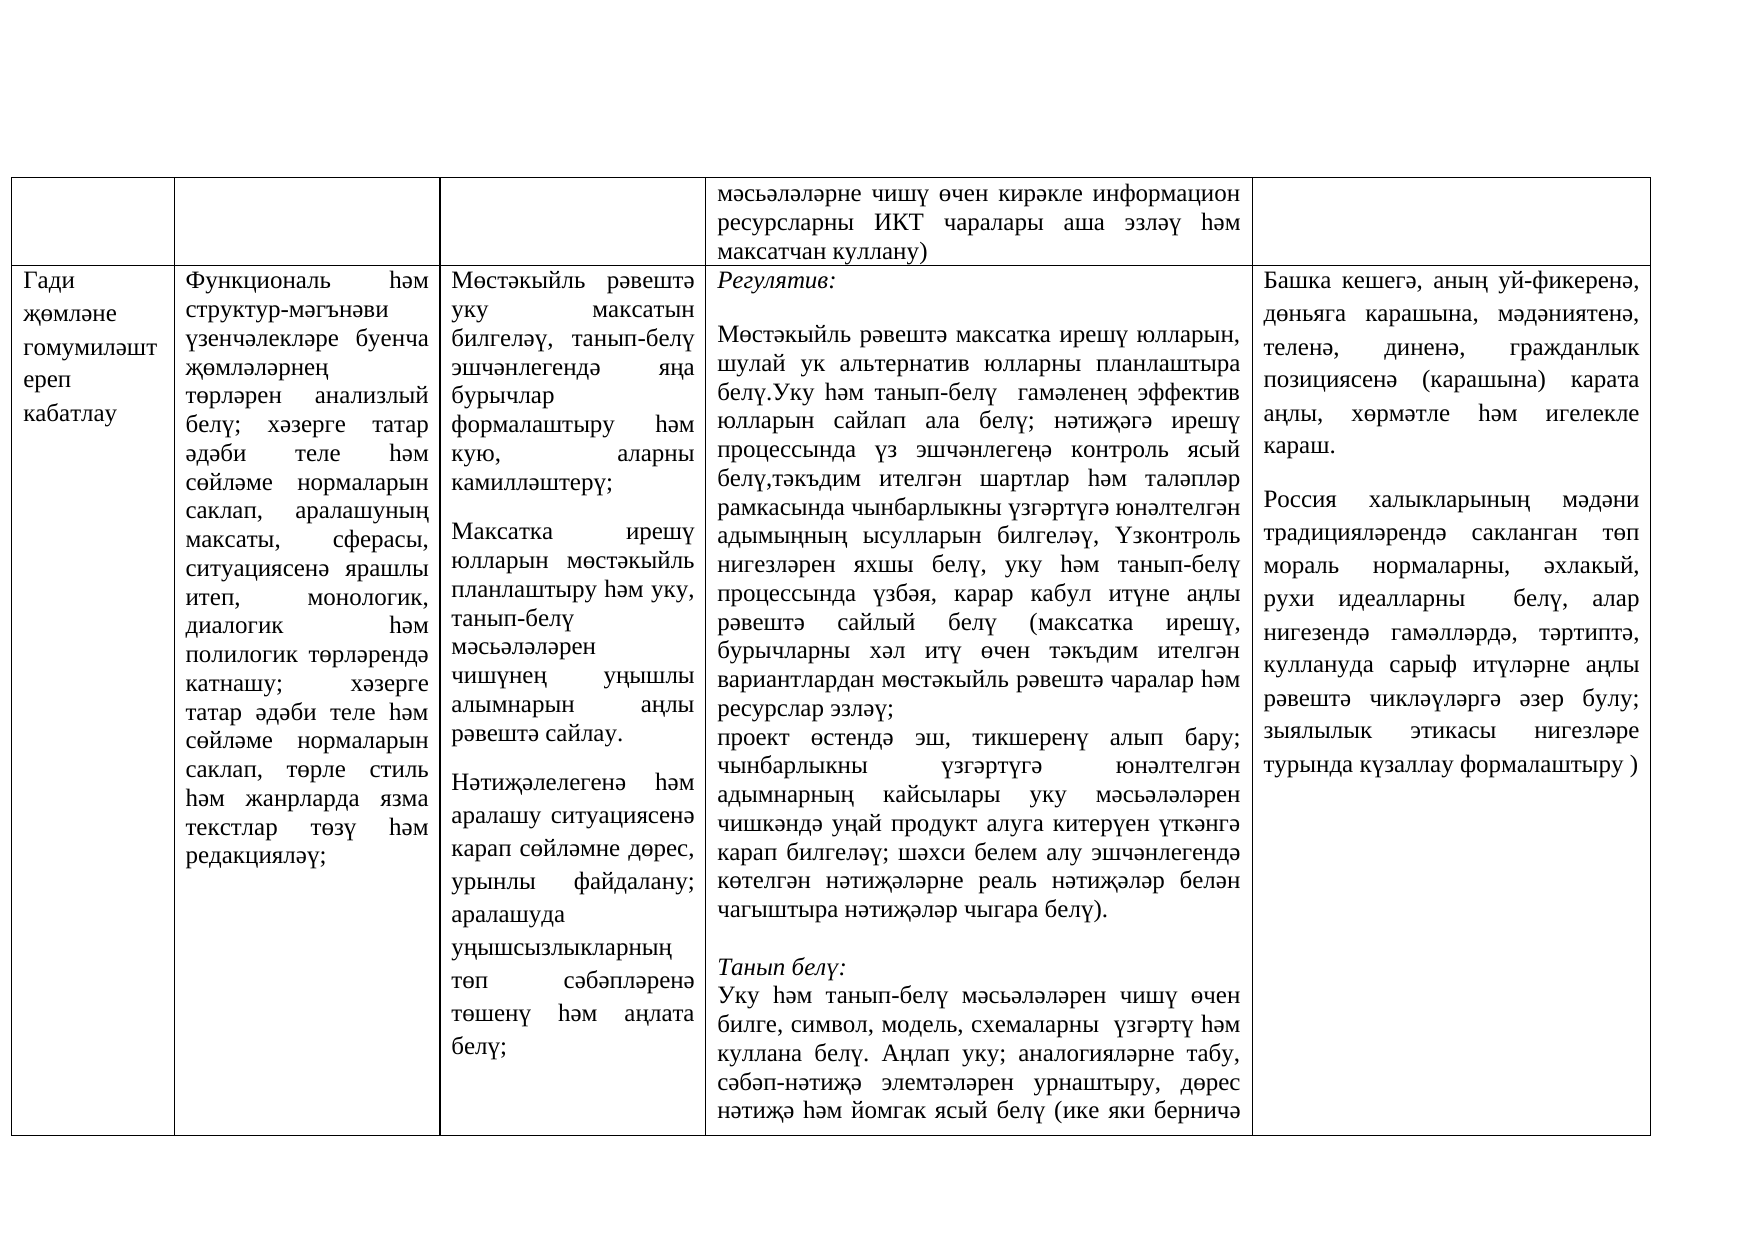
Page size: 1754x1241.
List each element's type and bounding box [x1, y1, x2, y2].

table_cell [706, 178, 1252, 264]
table_cell [175, 178, 439, 264]
table_cell [12, 266, 174, 1135]
table_cell [441, 266, 705, 1135]
table_cell [441, 178, 705, 264]
table_cell [12, 178, 174, 264]
table_cell [706, 266, 1252, 1135]
table_cell [1253, 178, 1650, 264]
table_cell [175, 266, 439, 1135]
table_cell [1253, 266, 1650, 1135]
